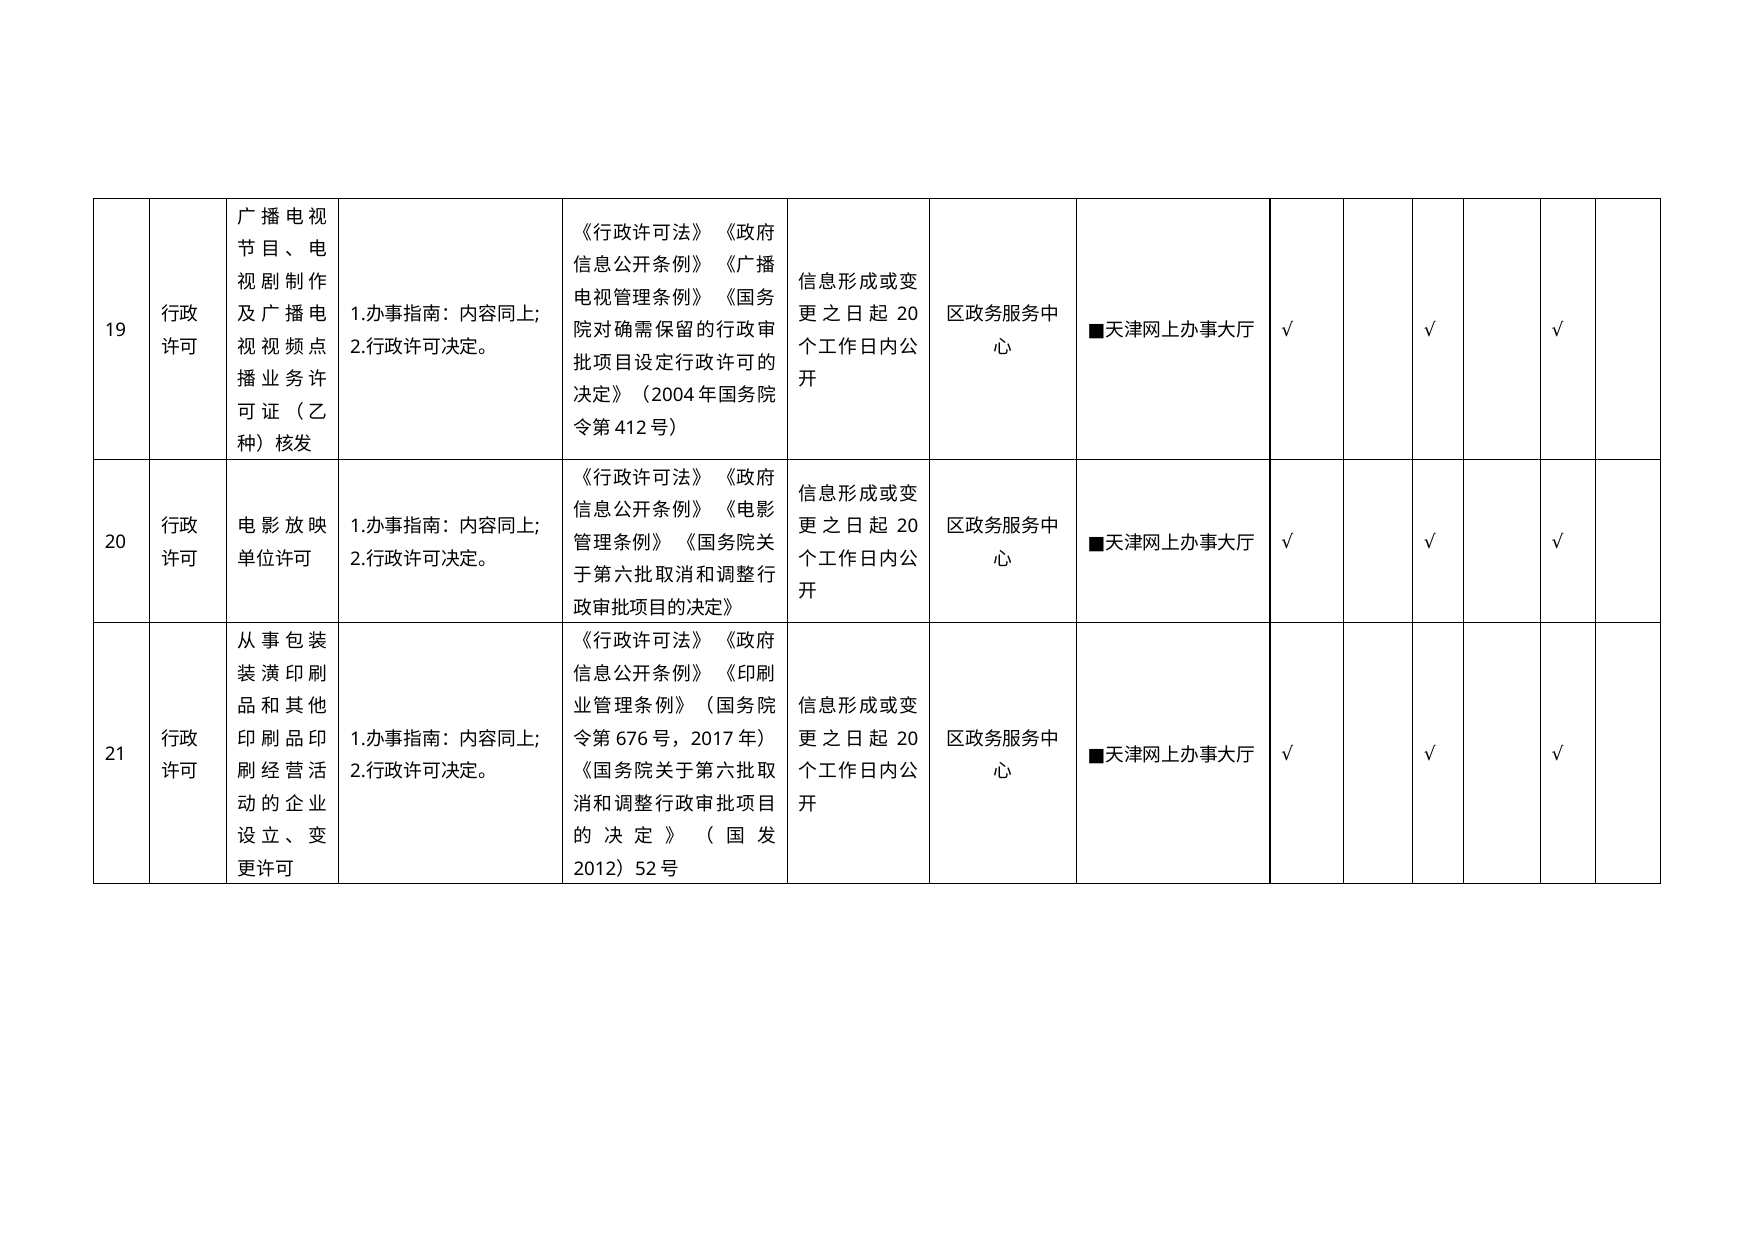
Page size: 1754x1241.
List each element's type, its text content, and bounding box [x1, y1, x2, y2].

table_cell 区政务服务中心 [930, 623, 1076, 883]
table_cell √ [1271, 460, 1343, 622]
table_cell √ [1271, 199, 1343, 459]
table_cell √ [1271, 623, 1343, 883]
table_cell 行政 许可 [150, 199, 226, 459]
table_cell [1464, 460, 1540, 622]
table_cell 21 [94, 623, 149, 883]
table_cell 行政 许可 [150, 623, 226, 883]
table_cell [1596, 623, 1660, 883]
table_cell 区政务服务中心 [930, 460, 1076, 622]
table_cell 信息形成或变更之日起20个工作日内公开 [788, 460, 929, 622]
table_cell √ [1413, 460, 1463, 622]
table_cell 区政务服务中心 [930, 199, 1076, 459]
table_cell 《行政许可法》 《政府信息公开条例》 《电影管理条例》 《国务院关于第六批取消和调整行政审批项目的决定》 [563, 460, 787, 622]
table_cell [1596, 460, 1660, 622]
table_cell [1344, 623, 1412, 883]
table_cell 信息形成或变更之日起20个工作日内公开 [788, 199, 929, 459]
table_cell 1.办事指南：内容同上; 2.行政许可决定。 [339, 460, 562, 622]
table_cell [1596, 199, 1660, 459]
table_cell 信息形成或变更之日起20个工作日内公开 [788, 623, 929, 883]
table_cell [1464, 623, 1540, 883]
table_cell 《行政许可法》 《政府信息公开条例》 《广播电视管理条例》 《国务院对确需保留的行政审批项目设定行政许可的决定》（2004年国务院令第412号） [563, 199, 787, 459]
table_cell ■天津网上办事大厅 [1077, 460, 1269, 622]
table_cell ■天津网上办事大厅 [1077, 623, 1269, 883]
table_cell [1464, 199, 1540, 459]
table_cell 20 [94, 460, 149, 622]
table_cell √ [1541, 199, 1595, 459]
table_cell 电影放映单位许可 [227, 460, 338, 622]
table_cell [1344, 199, 1412, 459]
table_cell ■天津网上办事大厅 [1077, 199, 1269, 459]
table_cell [339, 623, 562, 883]
table_cell 《行政许可法》 《政府信息公开条例》 《印刷业管理条例》（国务院令第676号，2017年） 《国务院关于第六批取消和调整行政审批项目的决定》（国发2012）52号 [563, 623, 787, 883]
table_cell 从事包装装潢印刷品和其他印刷品印刷经营活动的企业设立、变更许可 [227, 623, 338, 883]
table_cell √ [1541, 460, 1595, 622]
table_cell √ [1413, 199, 1463, 459]
table_cell 广播电视节目、电视剧制作及广播电视视频点播业务许可证（乙种）核发 [227, 199, 338, 459]
table_cell √ [1541, 623, 1595, 883]
table_cell 19 [94, 199, 149, 459]
table_cell √ [1413, 623, 1463, 883]
table_cell 1.办事指南：内容同上; 2.行政许可决定。 [339, 199, 562, 459]
table_cell 行政 许可 [150, 460, 226, 622]
table_cell [1344, 460, 1412, 622]
